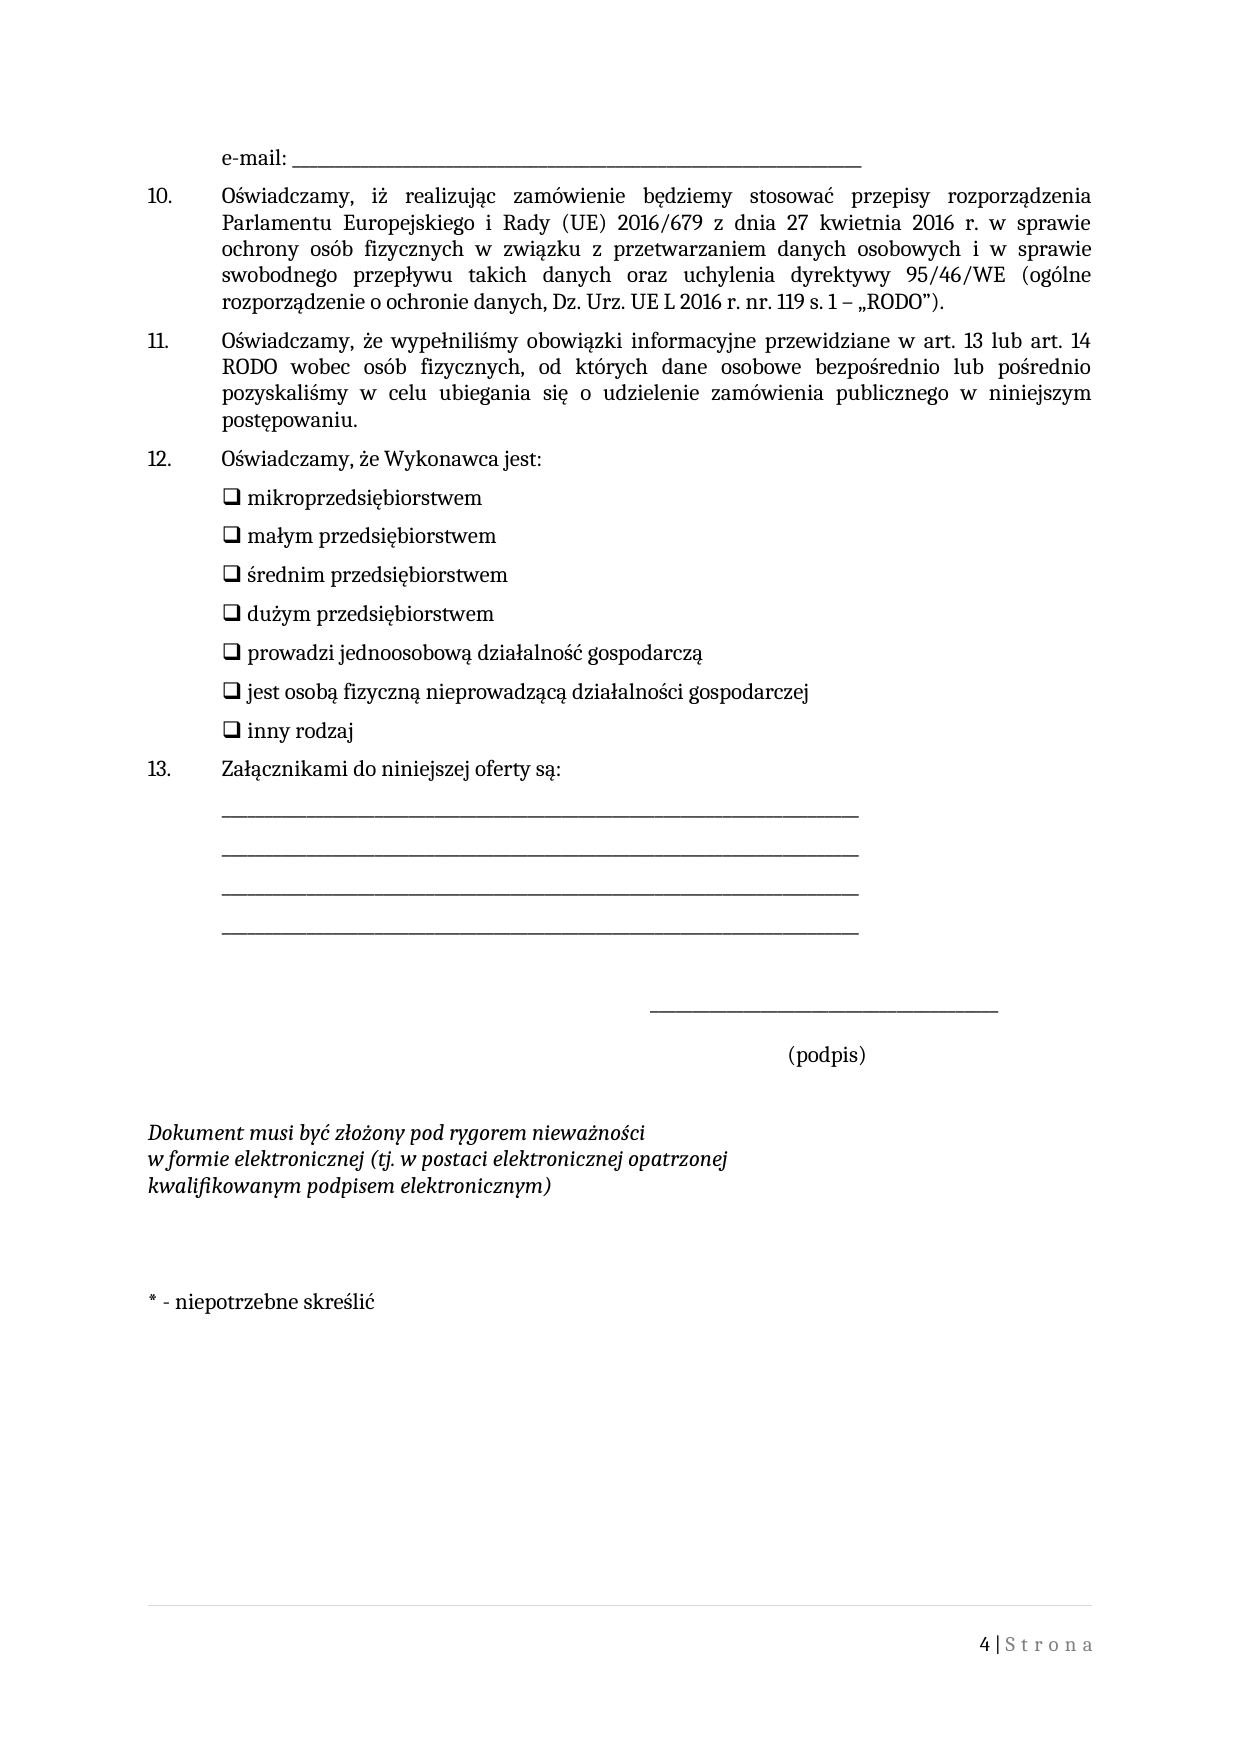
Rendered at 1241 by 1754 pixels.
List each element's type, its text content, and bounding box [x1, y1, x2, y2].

text ___________________________________________________________________________ [222, 912, 1092, 938]
text ___________________________________________________________________________ [222, 873, 1092, 899]
text mikroprzedsiębiorstwem [222, 484, 1092, 511]
text dużym przedsiębiorstwem [222, 601, 1092, 627]
text _________________________________________ (podpis) [561, 989, 1092, 1068]
text inny rodzaj [222, 717, 1092, 744]
text małym przedsiębiorstwem [222, 523, 1092, 549]
text 10. Oświadczamy, iż realizując zamówienie będziemy stosować przepisy rozporządzenia Parlamentu Europejskiego i Rady (UE) 2016/679 z dnia 27 kwietnia 2016 r. w sprawie ochrony osób fizycznych w związku z przetwarzaniem danych osobowych i w sprawie swobodnego przepływu takich danych oraz uchylenia dyrektywy 95/46/WE (ogólne rozporządzenie o ochronie danych, Dz. Urz. UE L 2016 r. nr. 119 s. 1 – „RODO”). [148, 183, 1092, 315]
text Dokument musi być złożony pod rygorem nieważności w formie elektronicznej (tj. w postaci elektronicznej opatrzonej kwalifikowanym podpisem elektronicznym) [148, 1120, 1092, 1199]
text 13. Załącznikami do niniejszej oferty są: [148, 756, 1092, 783]
text e-mail: ___________________________________________________________________ [222, 144, 1092, 171]
text jest osobą fizyczną nieprowadzącą działalności gospodarczej [222, 678, 1092, 705]
text ___________________________________________________________________________ [222, 834, 1092, 860]
text 11. Oświadczamy, że wypełniliśmy obowiązki informacyjne przewidziane w art. 13 lub art. 14 RODO wobec osób fizycznych, od których dane osobowe bezpośrednio lub pośrednio pozyskaliśmy w celu ubiegania się o udzielenie zamówienia publicznego w niniejszym postępowaniu. [148, 327, 1092, 433]
text ___________________________________________________________________________ [222, 795, 1092, 821]
text prowadzi jednoosobową działalność gospodarczą [222, 640, 1092, 666]
text * - niepotrzebne skreślić [148, 1289, 1092, 1315]
text 12. Oświadczamy, że Wykonawca jest: [148, 445, 1092, 472]
text średnim przedsiębiorstwem [222, 562, 1092, 588]
